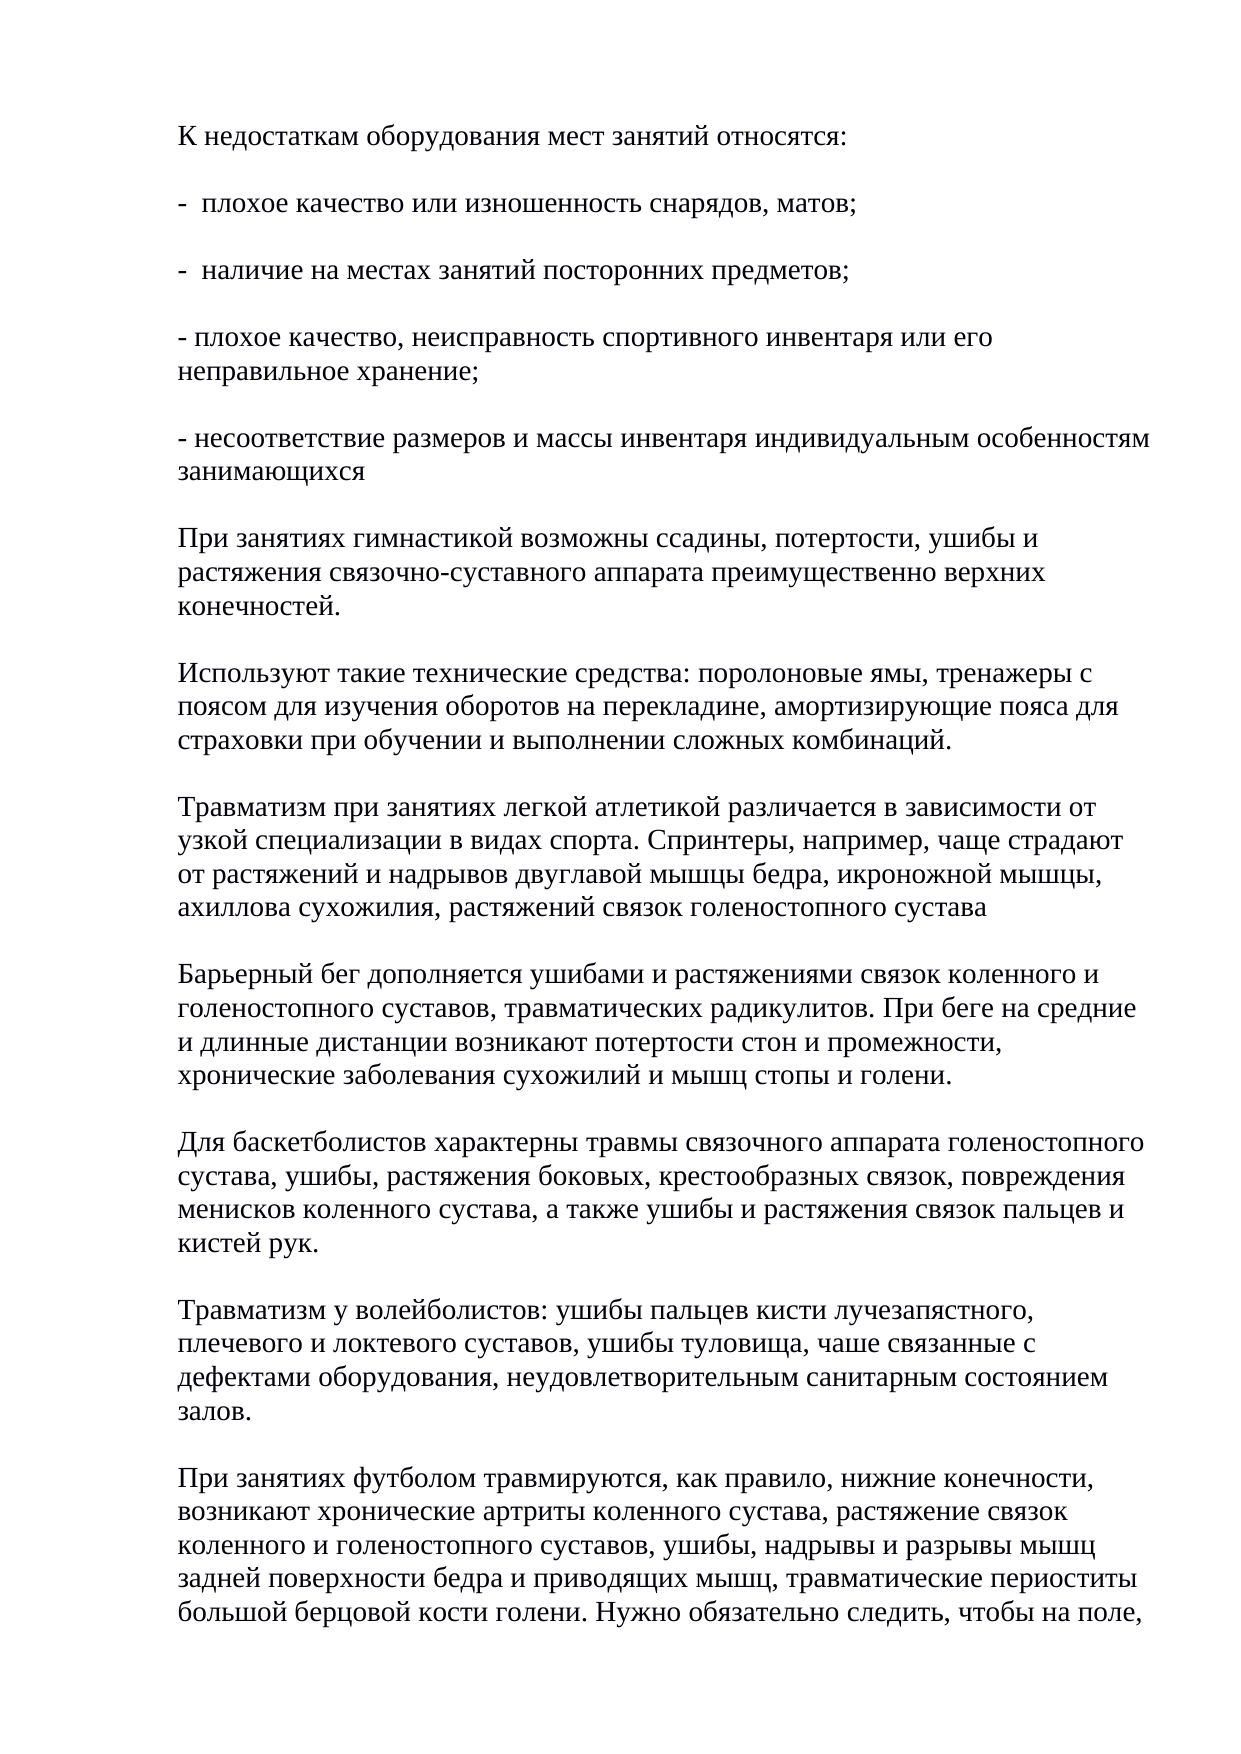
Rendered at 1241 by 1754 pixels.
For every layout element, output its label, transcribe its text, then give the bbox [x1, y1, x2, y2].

text К недостаткам оборудования мест занятий относятся: [177, 118, 1152, 152]
text Используют такие технические средства: поролоновые ямы, тренажеры с поясом для изучения оборотов на перекладине, амортизирующие пояса для страховки при обучении и выполнении сложных комбинаций. [177, 655, 1152, 755]
text - несоответствие размеров и массы инвентаря индивидуальным особенностям занимающихся [177, 420, 1152, 487]
text - плохое качество, неисправность спортивного инвентаря или его неправильное хранение; [177, 319, 1152, 386]
text Травматизм при занятиях легкой атлетикой различается в зависимости от узкой специализации в видах спорта. Спринтеры, например, чаще страдают от растяжений и надрывов двуглавой мышцы бедра, икроножной мышцы, ахиллова сухожилия, растяжений связок голеностопного сустава [177, 789, 1152, 923]
text Для баскетболистов характерны травмы связочного аппарата голеностопного сустава, ушибы, растяжения боковых, крестообразных связок, повреждения менисков коленного сустава, а также ушибы и растяжения связок пальцев и кистей рук. [177, 1124, 1152, 1258]
text Травматизм у волейболистов: ушибы пальцев кисти лучезапястного, плечевого и локтевого суставов, ушибы туловища, чаше связанные с дефектами оборудования, неудовлетворительным санитарным состоянием залов. [177, 1292, 1152, 1426]
text Барьерный бег дополняется ушибами и растяжениями связок коленного и голеностопного суставов, травматических радикулитов. При беге на средние и длинные дистанции возникают потертости стон и промежности, хронические заболевания сухожилий и мышц стопы и голени. [177, 957, 1152, 1091]
text При занятиях гимнастикой возможны ссадины, потертости, ушибы и растяжения связочно-суставного аппарата преимущественно верхних конечностей. [177, 521, 1152, 621]
text - наличие на местах занятий посторонних предметов; [177, 252, 1152, 286]
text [177, 1460, 1152, 1627]
text - плохое качество или изношенность снарядов, матов; [177, 185, 1152, 219]
